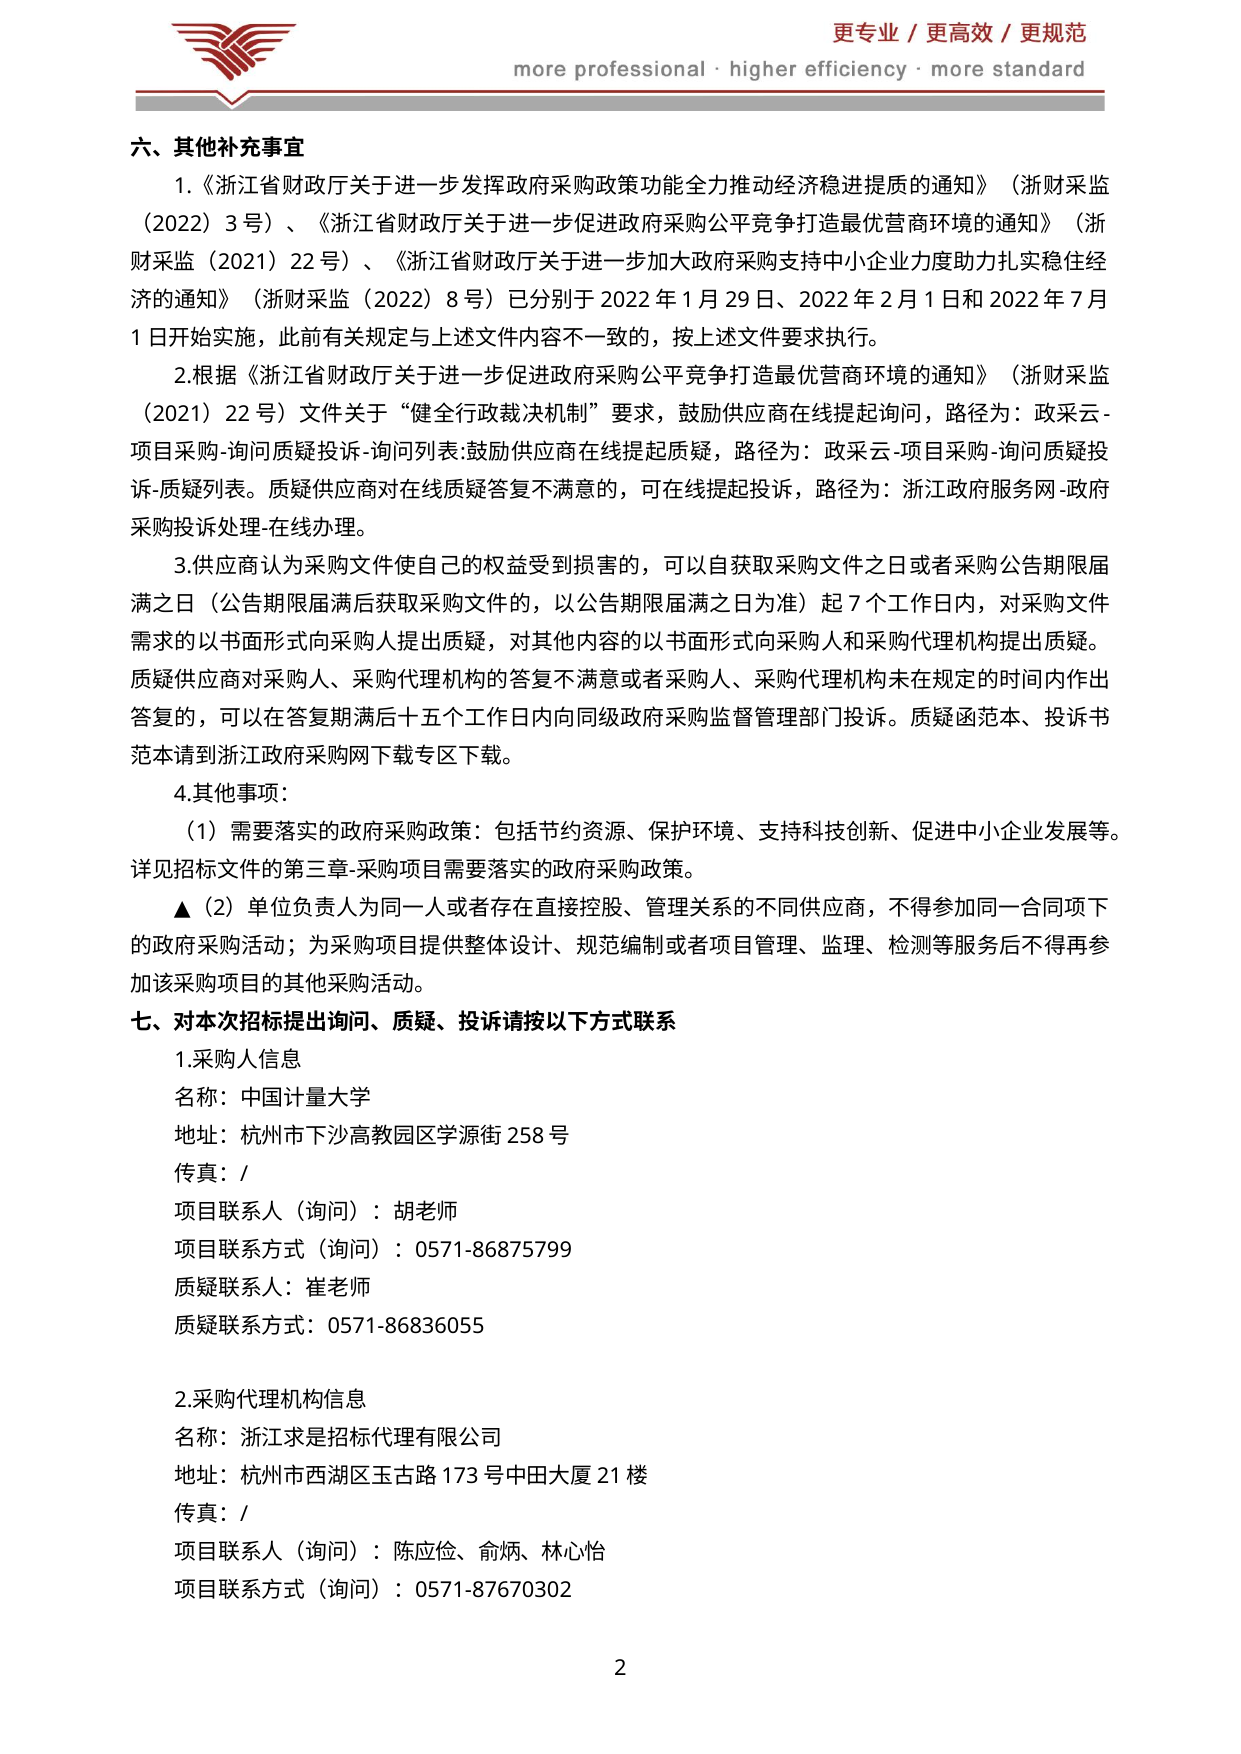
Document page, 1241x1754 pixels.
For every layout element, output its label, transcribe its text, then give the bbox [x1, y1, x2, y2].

text 地址：杭州市下沙高教园区学源街258号 [130, 1118, 1110, 1150]
text 4.其他事项： [130, 776, 1110, 808]
text 2.根据《浙江省财政厅关于进一步促进政府采购公平竞争打造最优营商环境的通知》（浙财采监（2021）22号）文件关于“健全行政裁决机制”要求，鼓励供应商在线提起询问，路径为：政采云-项目采购-询问质疑投诉-询问列表:鼓励供应商在线提起质疑，路径为：政采云-项目采购-询问质疑投诉-质疑列表。质疑供应商对在线质疑答复不满意的，可在线提起投诉，路径为：浙江政府服务网-政府采购投诉处理-在线办理。 [130, 358, 1110, 542]
text 3.供应商认为采购文件使自己的权益受到损害的，可以自获取采购文件之日或者采购公告期限届满之日（公告期限届满后获取采购文件的，以公告期限届满之日为准）起7个工作日内，对采购文件需求的以书面形式向采购人提出质疑，对其他内容的以书面形式向采购人和采购代理机构提出质疑。质疑供应商对采购人、采购代理机构的答复不满意或者采购人、采购代理机构未在规定的时间内作出答复的，可以在答复期满后十五个工作日内向同级政府采购监督管理部门投诉。质疑函范本、投诉书范本请到浙江政府采购网下载专区下载。 [130, 548, 1110, 770]
text 质疑联系方式：0571-86836055 [130, 1308, 1110, 1340]
text 名称：中国计量大学 [130, 1080, 1110, 1112]
text 传真：/ [130, 1496, 1110, 1528]
picture [135, 0, 1105, 111]
text 1.《浙江省财政厅关于进一步发挥政府采购政策功能全力推动经济稳进提质的通知》（浙财采监（2022）3号）、《浙江省财政厅关于进一步促进政府采购公平竞争打造最优营商环境的通知》（浙财采监（2021）22号）、《浙江省财政厅关于进一步加大政府采购支持中小企业力度助力扎实稳住经济的通知》（浙财采监（2022）8号）已分别于2022年1月29日、2022年2月1日和2022年7月1日开始实施，此前有关规定与上述文件内容不一致的，按上述文件要求执行。 [130, 168, 1110, 352]
text 项目联系方式（询问）：0571-87670302 [130, 1572, 1110, 1604]
text ▲（2）单位负责人为同一人或者存在直接控股、管理关系的不同供应商，不得参加同一合同项下的政府采购活动；为采购项目提供整体设计、规范编制或者项目管理、监理、检测等服务后不得再参加该采购项目的其他采购活动。 [130, 890, 1110, 998]
text 2.采购代理机构信息 [130, 1382, 1110, 1414]
text 六、其他补充事宜 [130, 130, 1110, 162]
text 1.采购人信息 [130, 1042, 1110, 1074]
text 传真：/ [130, 1156, 1110, 1188]
text 项目联系方式（询问）：0571-86875799 [130, 1232, 1110, 1264]
text 项目联系人（询问）：胡老师 [130, 1194, 1110, 1226]
text 项目联系人（询问）：陈应俭、俞炳、林心怡 [130, 1534, 1110, 1566]
text （1）需要落实的政府采购政策：包括节约资源、保护环境、支持科技创新、促进中小企业发展等。详见招标文件的第三章-采购项目需要落实的政府采购政策。 [130, 814, 1110, 884]
text 质疑联系人：崔老师 [130, 1270, 1110, 1302]
text 七、对本次招标提出询问、质疑、投诉请按以下方式联系 [130, 1004, 1110, 1036]
text 名称：浙江求是招标代理有限公司 [130, 1420, 1110, 1452]
text 地址：杭州市西湖区玉古路173号中田大厦21楼 [130, 1458, 1110, 1490]
